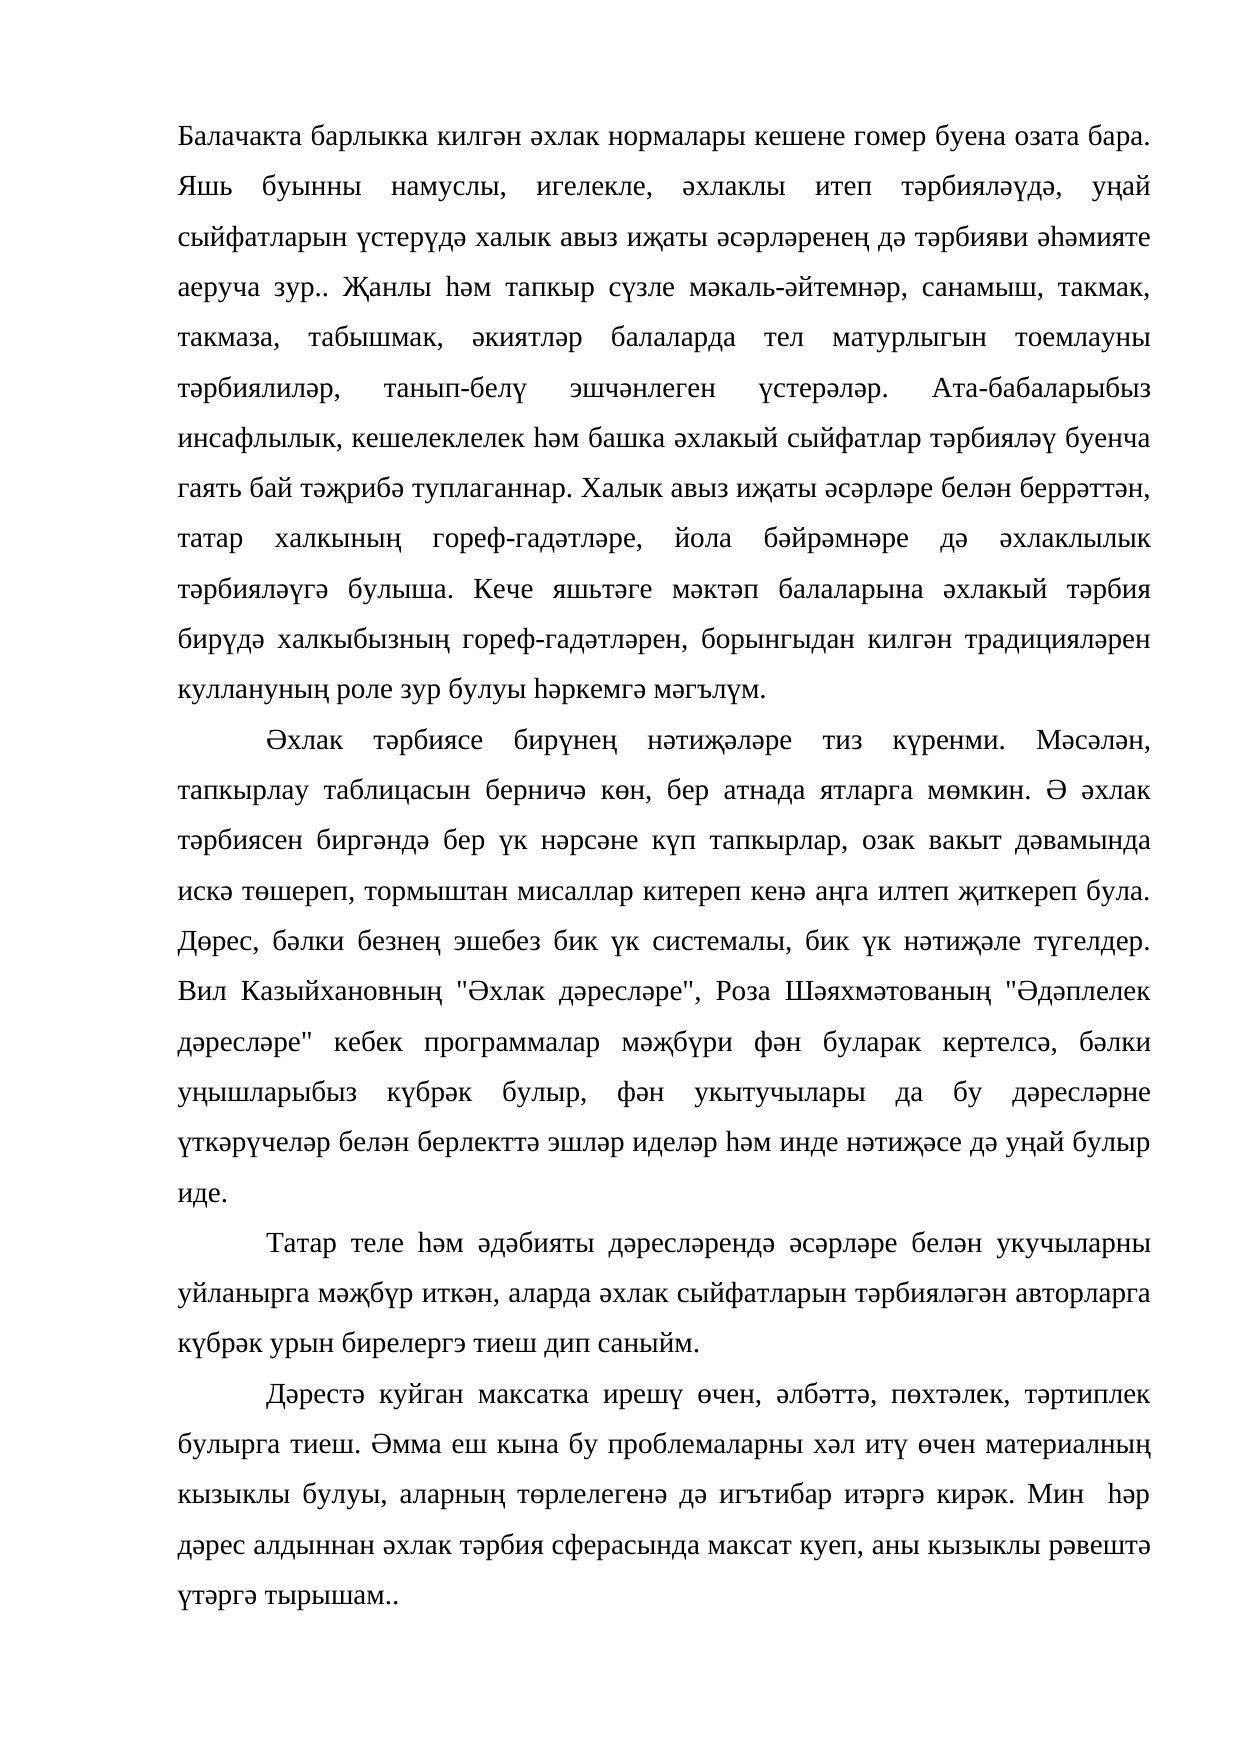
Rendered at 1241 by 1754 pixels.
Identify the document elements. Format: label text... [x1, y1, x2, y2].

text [177, 118, 1152, 705]
text Әхлак тәрбиясе бирүнең нәтиҗәләре тиз күренми. Мәсәлән, тапкырлау таблицасын берничә көн, бер атнада ятларга мөмкин. Ә әхлак тәрбиясен биргәндә бер үк нәрсәне күп тапкырлар, озак вакыт дәвамында искә төшереп, тормыштан мисаллар китереп кенә аңга илтеп җиткереп була. Дөрес, бәлки безнең эшебез бик үк системалы, бик үк нәтиҗәле түгелдер. Вил Казыйхановның "Әхлак дәресләре", Роза Шәяхмәтованың "Әдәплелек дәресләре" кебек программалар мәҗбүри фән буларак кертелсә, бәлки уңышларыбыз күбрәк булыр, фән укытучылары да бу дәресләрне үткәрүчеләр белән берлекттә эшләр иделәр һәм инде нәтиҗәсе дә уңай булыр иде. [177, 722, 1152, 1208]
text Дәрестә куйган максатка ирешү өчен, әлбәттә, пөхтәлек, тәртиплек булырга тиеш. Әмма еш кына бу проблемаларны хәл итү өчен материалның кызыклы булуы, аларның төрлелегенә дә игътибар итәргә кирәк. Мин һәр дәрес алдыннан әхлак тәрбия сферасында максат куеп, аны кызыклы рәвештә үтәргә тырышам.. [177, 1376, 1152, 1611]
text Татар теле һәм әдәбияты дәресләрендә әсәрләре белән укучыларны уйланырга мәҗбүр иткән, аларда әхлак сыйфатларын тәрбияләгән авторларга күбрәк урын бирелергэ тиеш дип саныйм. [177, 1225, 1152, 1359]
